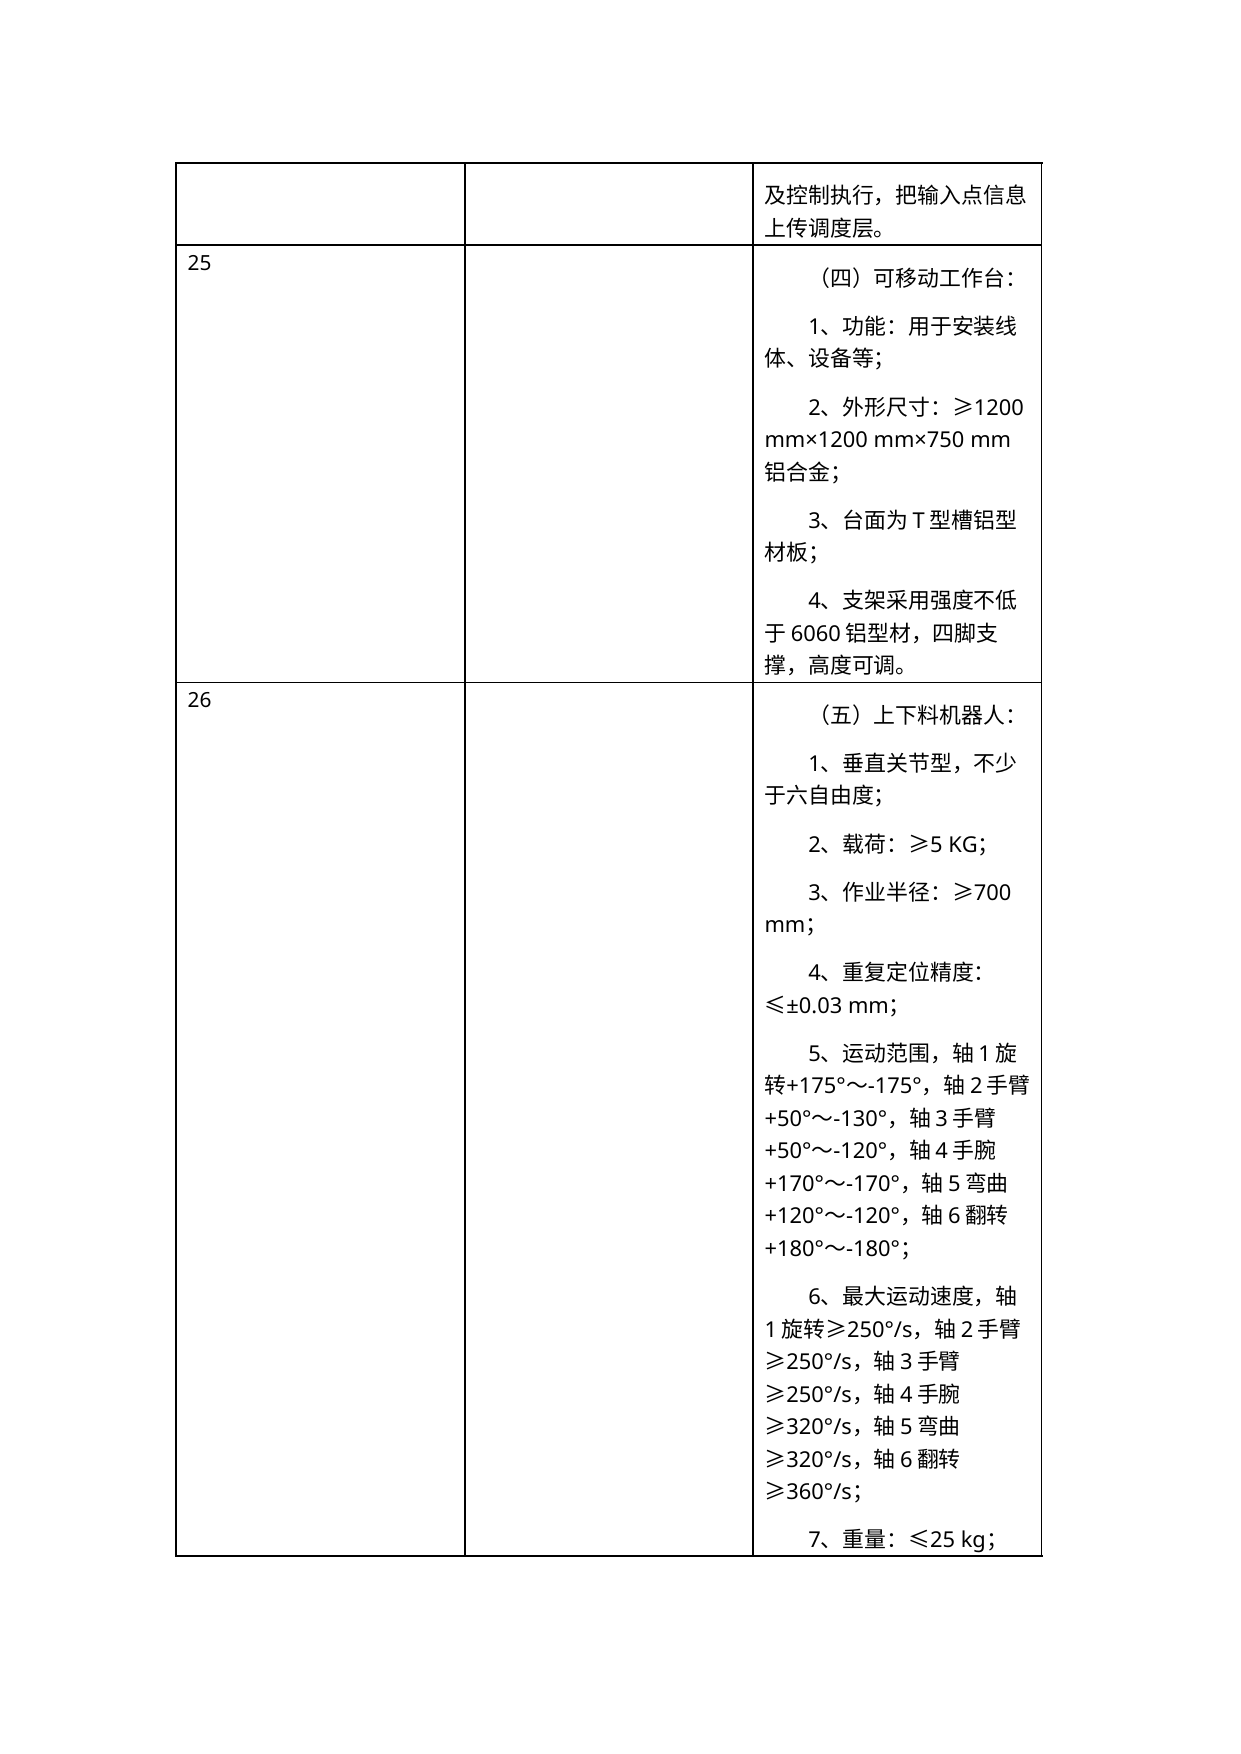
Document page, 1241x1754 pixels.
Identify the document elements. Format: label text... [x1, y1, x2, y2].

table_cell 25 [177, 246, 464, 681]
table_cell （四）可移动工作台： 1、功能：用于安装线体、设备等； 2、外形尺寸：≥1200 mm×1200 mm×750 mm铝合金； 3、台面为T型槽铝型材板； 4、支架采用强度不低于6060铝型材，四脚支撑，高度可调。 [754, 246, 1041, 681]
table_cell [466, 246, 752, 681]
table_cell [466, 164, 752, 244]
table_cell 24 [177, 164, 464, 244]
table_cell [466, 683, 752, 1555]
table_cell 26 [177, 683, 464, 1555]
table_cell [754, 683, 1041, 1555]
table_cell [754, 164, 1041, 244]
